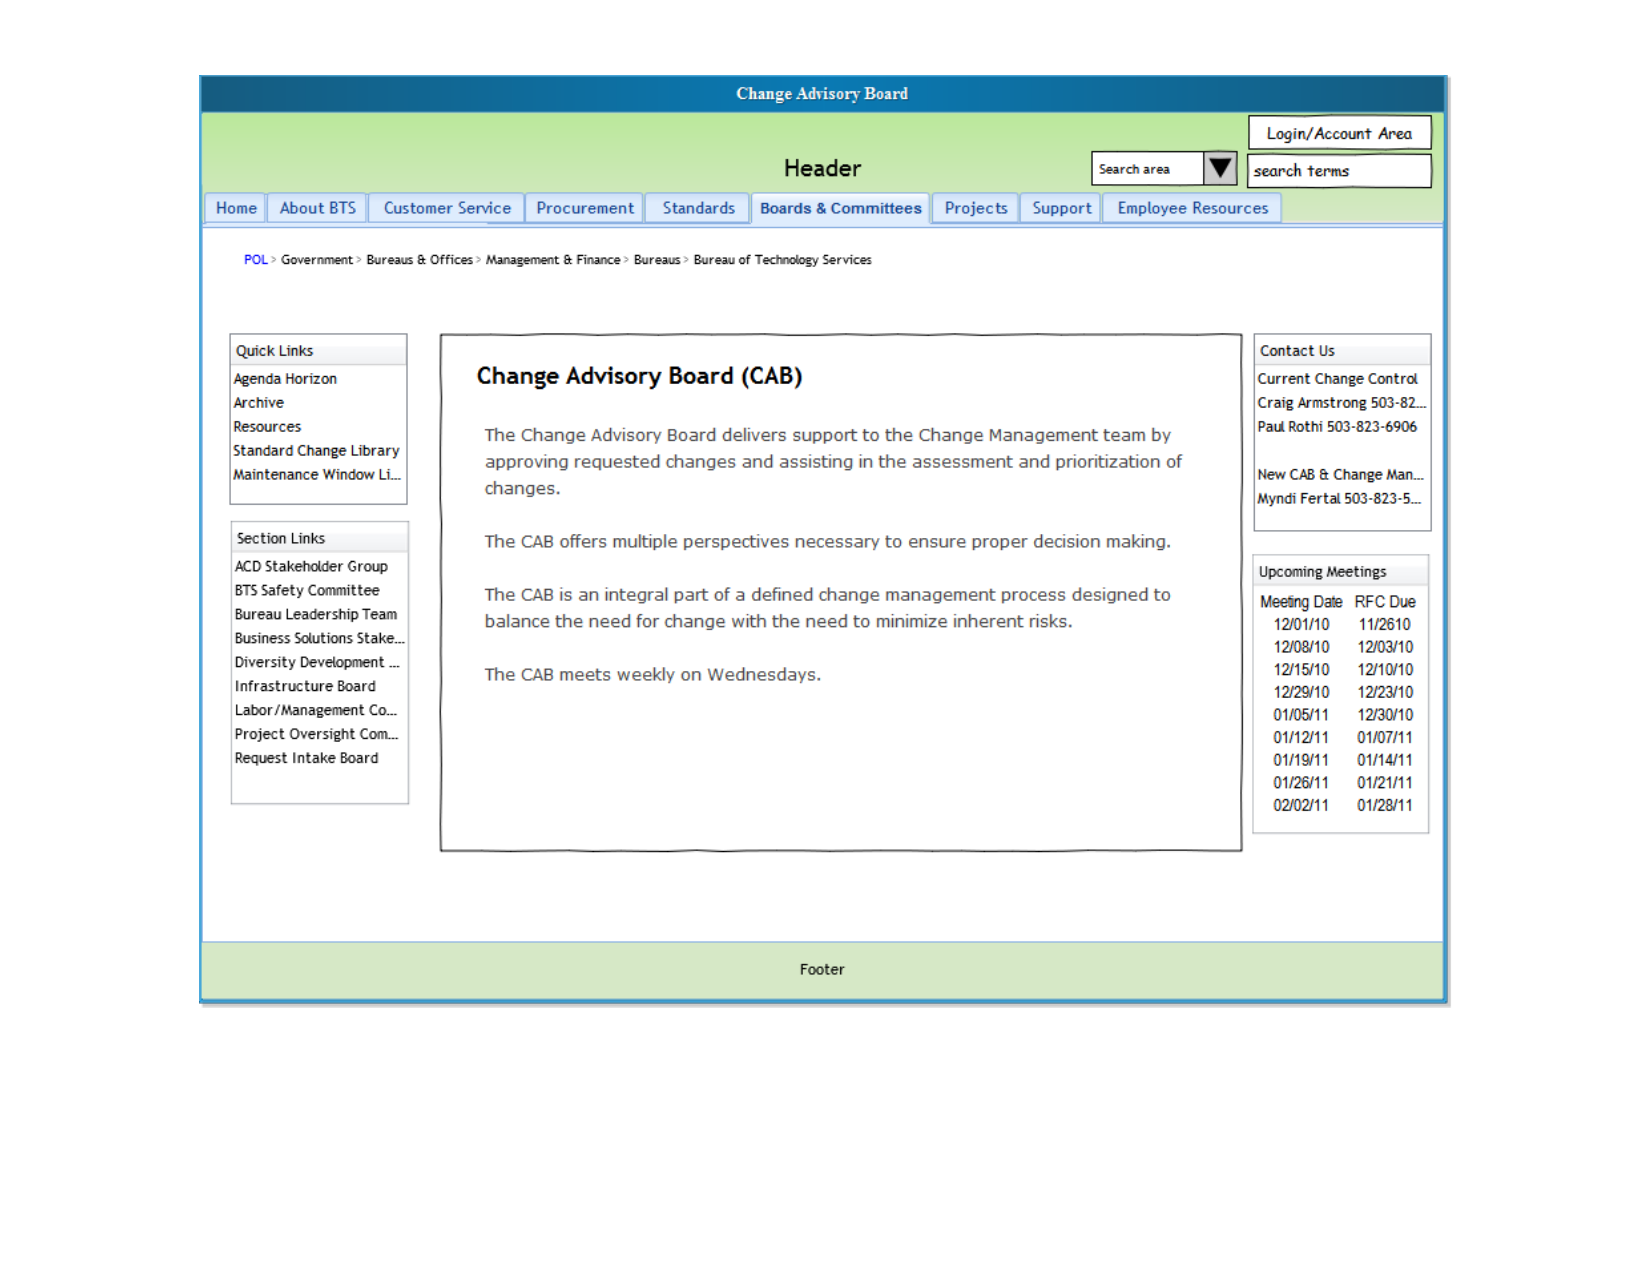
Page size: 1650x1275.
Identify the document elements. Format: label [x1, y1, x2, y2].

picture [199, 75, 1452, 1008]
